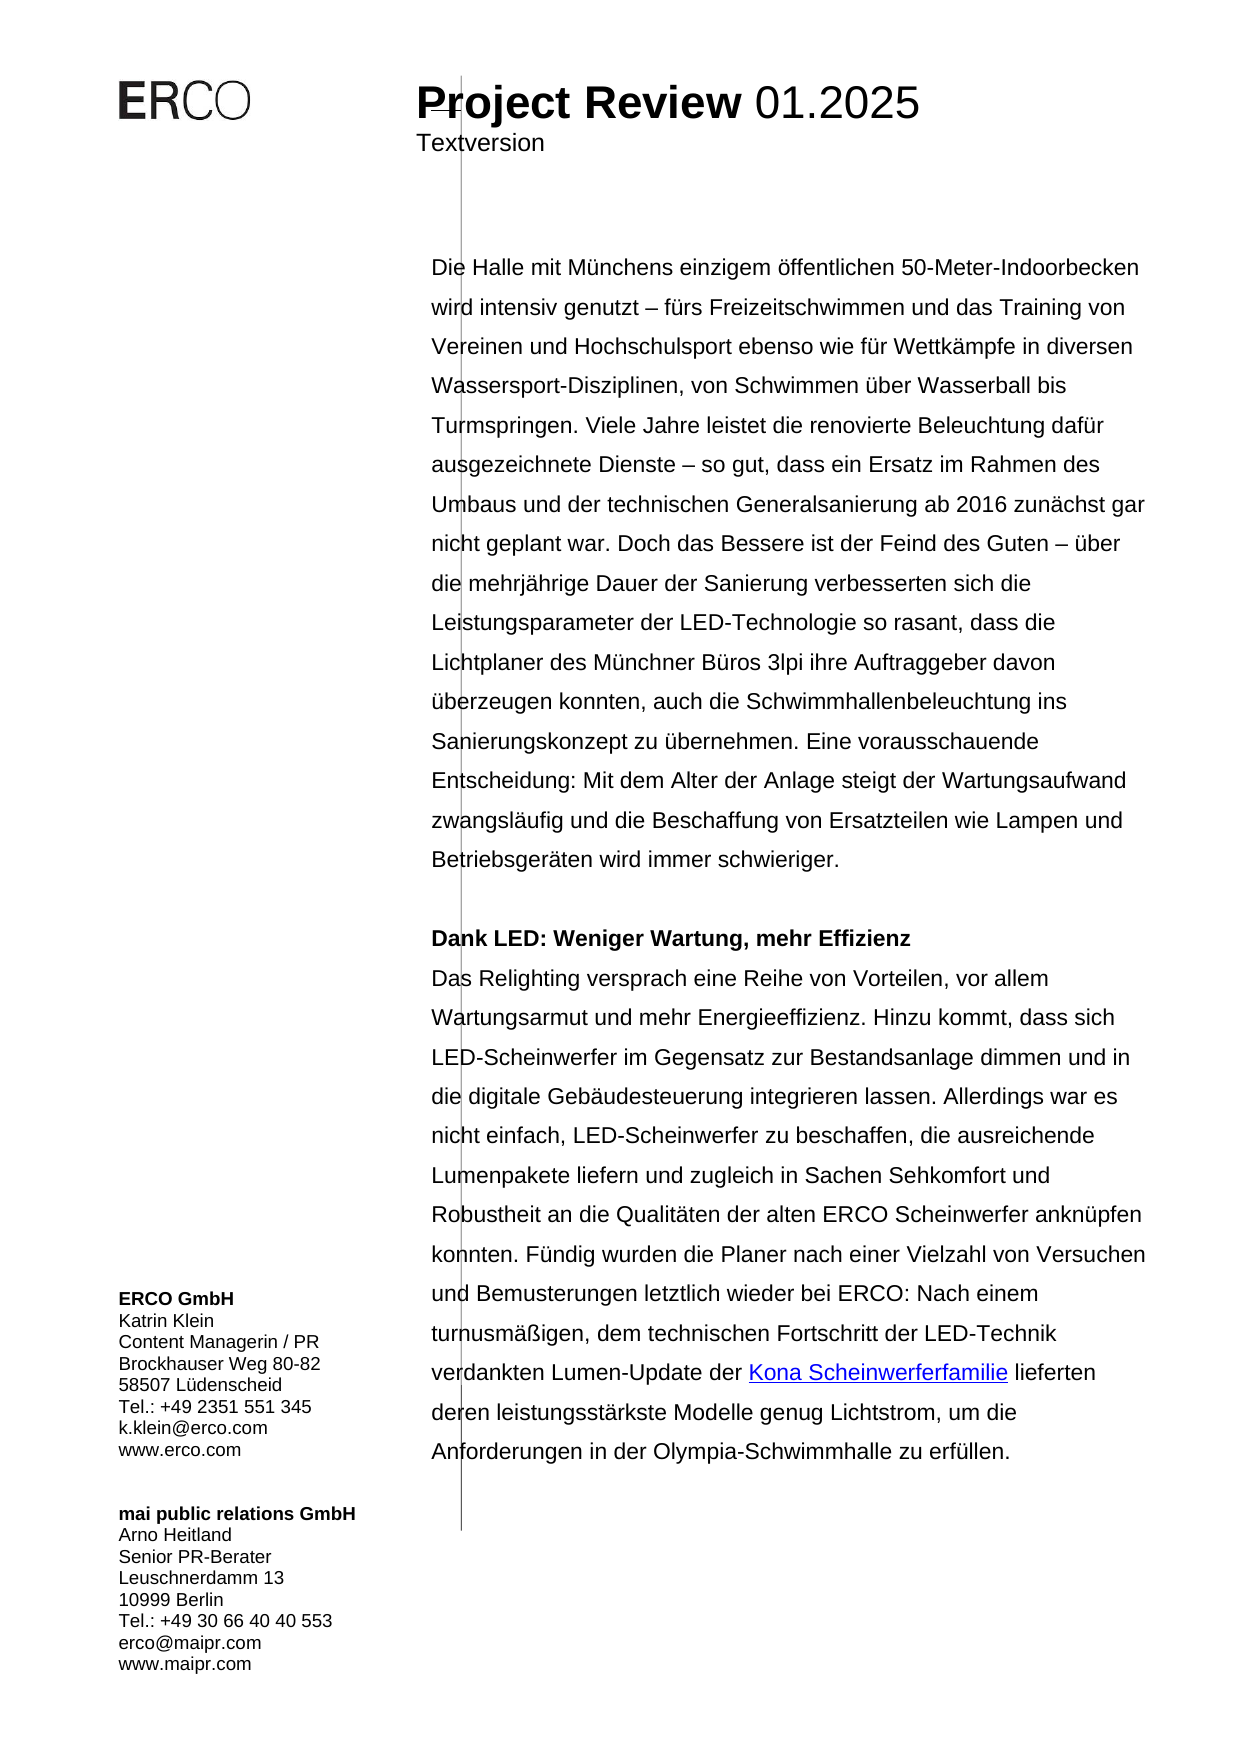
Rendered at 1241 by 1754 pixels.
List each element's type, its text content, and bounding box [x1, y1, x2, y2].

picture [118, 79, 251, 121]
text Das Relighting versprach eine Reihe von Vorteilen, vor allem Wartungsarmut und mehr Energieeffizienz. Hinzu kommt, dass sich LED-Scheinwerfer im Gegensatz zur Bestandsanlage dimmen und in die digitale Gebäudesteuerung integrieren lassen. Allerdings war es nicht einfach, LED-Scheinwerfer zu beschaffen, die ausreichende Lumenpakete liefern und zugleich in Sachen Sehkomfort und Robustheit an die Qualitäten der alten ERCO Scheinwerfer anknüpfen konnten. Fündig wurden die Planer nach einer Vielzahl von Versuchen und Bemusterungen letztlich wieder bei ERCO: Nach einem turnusmäßigen, dem technischen Fortschritt der LED-Technik verdankten Lumen-Update der Kona Scheinwerferfamilie lieferten deren leistungsstärkste Modelle genug Lichtstrom, um die Anforderungen in der Olympia-Schwimmhalle zu erfüllen. [431, 964, 1152, 1465]
text Die Halle mit Münchens einzigem öffentlichen 50-Meter-Indoorbecken wird intensiv genutzt – fürs Freizeitschwimmen und das Training von Vereinen und Hochschulsport ebenso wie für Wettkämpfe in diversen Wassersport-Disziplinen, von Schwimmen über Wasserball bis Turmspringen. Viele Jahre leistet die renovierte Beleuchtung dafür ausgezeichnete Dienste – so gut, dass ein Ersatz im Rahmen des Umbaus und der technischen Generalsanierung ab 2016 zunächst gar nicht geplant war. Doch das Bessere ist der Feind des Guten – über die mehrjährige Dauer der Sanierung verbesserten sich die Leistungsparameter der LED-Technologie so rasant, dass die Lichtplaner des Münchner Büros 3lpi ihre Auftraggeber davon überzeugen konnten, auch die Schwimmhallenbeleuchtung ins Sanierungskonzept zu übernehmen. Eine vorausschauende Entscheidung: Mit dem Alter der Anlage steigt der Wartungsaufwand zwangsläufig und die Beschaffung von Ersatzteilen wie Lampen und Betriebsgeräten wird immer schwieriger. [431, 254, 1152, 872]
text Dank LED: Weniger Wartung, mehr Effizienz [431, 925, 1152, 951]
